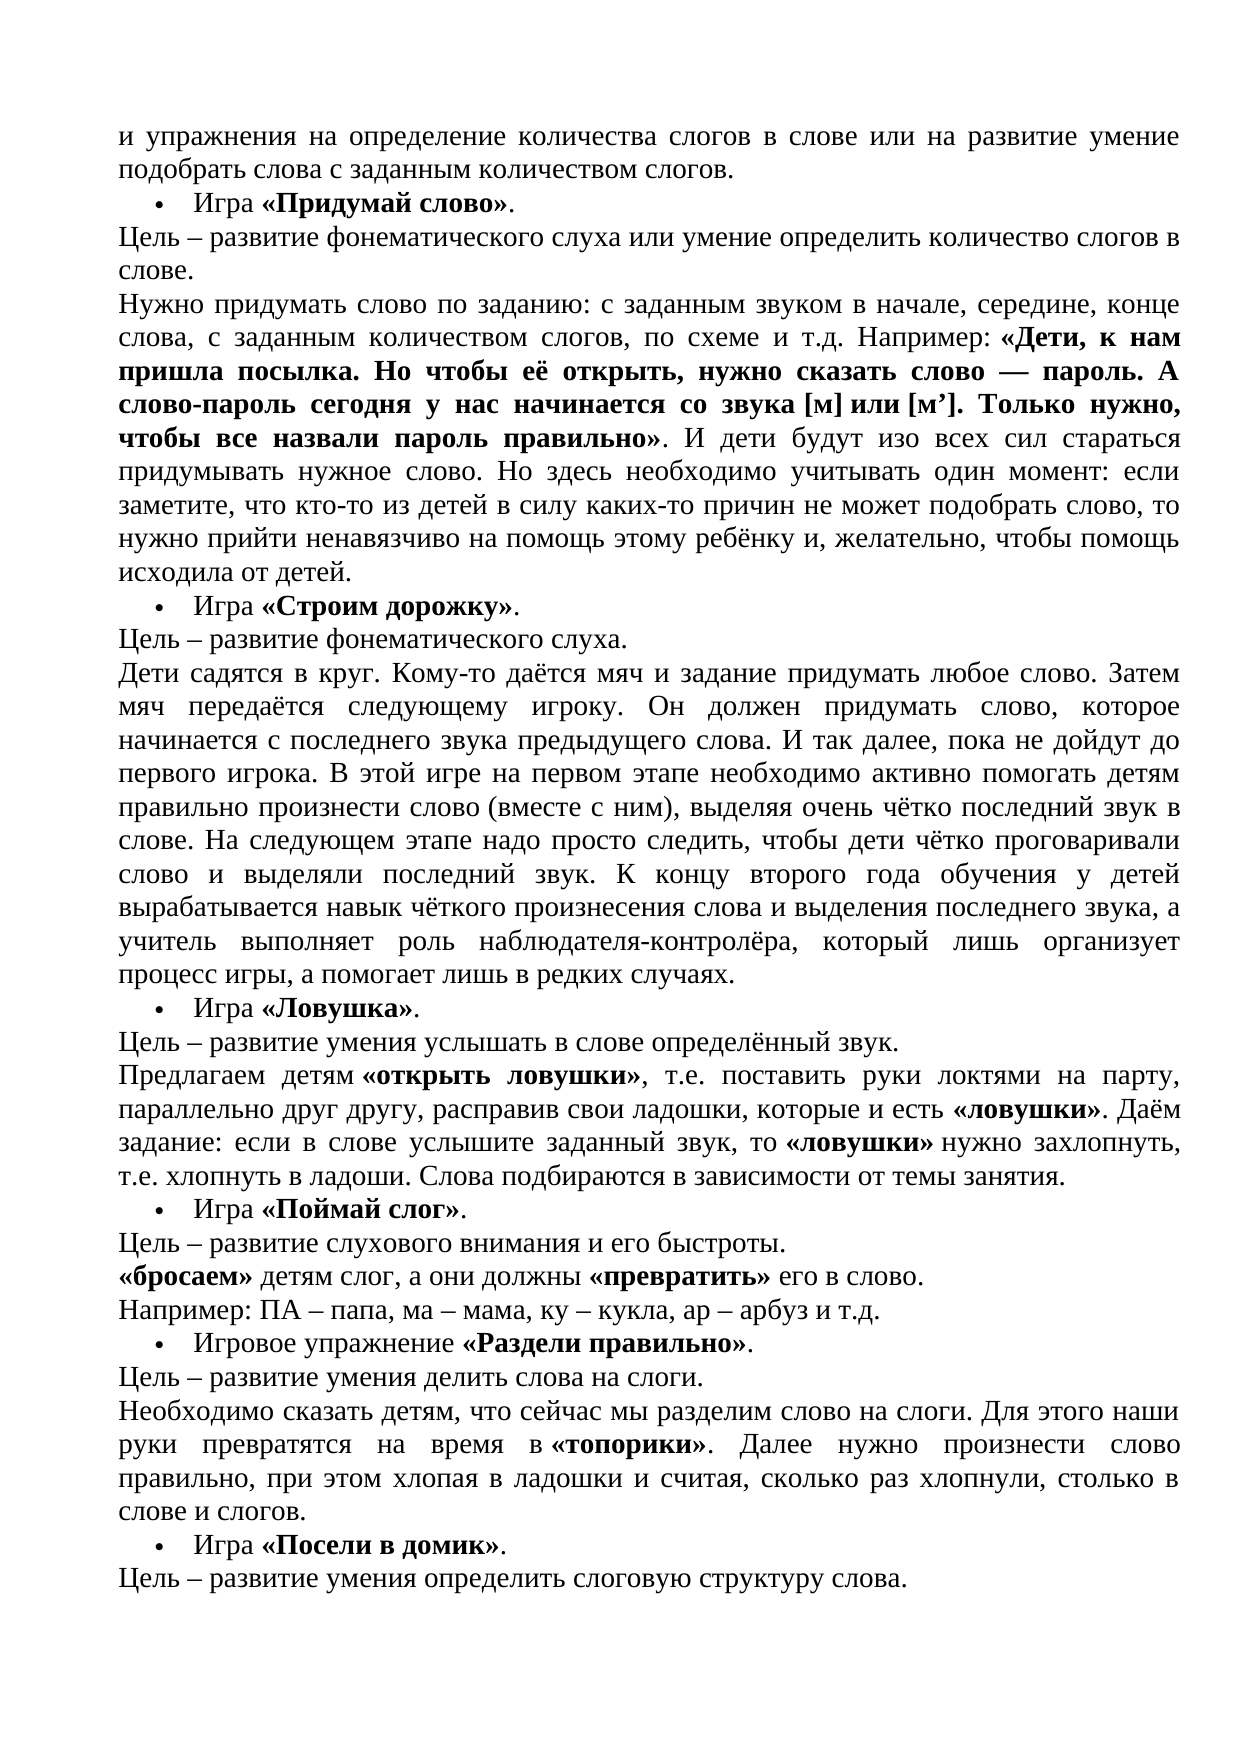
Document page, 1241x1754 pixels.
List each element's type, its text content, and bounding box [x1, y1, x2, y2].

text Цель – развитие фонематического слуха или умение определить количество слогов в слове. [118, 219, 1181, 286]
text Например: ПА – папа, ма – мама, ку – кукла, ар – арбуз и т.д. [118, 1292, 1181, 1326]
text Цель – развитие умения услышать в слове определённый звук. [118, 1024, 1181, 1057]
text Цель – развитие фонематического слуха. [118, 621, 1181, 655]
text «бросаем» детям слог, а они должны «превратить» его в слово. [118, 1258, 1181, 1292]
list Игра «Ловушка». [156, 990, 1181, 1024]
text Нужно придумать слово по заданию: с заданным звуком в начале, середине, конце слова, с заданным количеством слогов, по схеме и т.д. Например: «Дети, к нам пришла посылка. Но чтобы её открыть, нужно сказать слово — пароль. А слово-пароль сегодня у нас начинается со звука [м] или [м’]. Только нужно, чтобы все назвали пароль правильно». И дети будут изо всех сил стараться придумывать нужное слово. Но здесь необходимо учитывать один момент: если заметите, что кто-то из детей в силу каких-то причин не может подобрать слово, то нужно прийти ненавязчиво на помощь этому ребёнку и, желательно, чтобы помощь исходила от детей. [118, 286, 1181, 588]
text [118, 118, 1181, 185]
list Игра «Поймай слог». [156, 1191, 1181, 1225]
text Цель – развитие умения делить слова на слоги. [118, 1359, 1181, 1393]
list Игра «Строим дорожку». [156, 588, 1181, 621]
text Цель – развитие слухового внимания и его быстроты. [118, 1225, 1181, 1258]
text Цель – развитие умения определить слоговую структуру слова. [118, 1560, 1181, 1594]
text Предлагаем детям «открыть ловушки», т.е. поставить руки локтями на парту, параллельно друг другу, расправив свои ладошки, которые и есть «ловушки». Даём задание: если в слове услышите заданный звук, то «ловушки» нужно захлопнуть, т.е. хлопнуть в ладоши. Слова подбираются в зависимости от темы занятия. [118, 1057, 1181, 1191]
text Необходимо сказать детям, что сейчас мы разделим слово на слоги. Для этого наши руки превратятся на время в «топорики». Далее нужно произнести слово правильно, при этом хлопая в ладошки и считая, сколько раз хлопнули, столько в слове и слогов. [118, 1393, 1181, 1527]
list Игровое упражнение «Раздели правильно». [156, 1326, 1181, 1359]
text Дети садятся в круг. Кому-то даётся мяч и задание придумать любое слово. Затем мяч передаётся следующему игроку. Он должен придумать слово, которое начинается с последнего звука предыдущего слова. И так далее, пока не дойдут до первого игрока. В этой игре на первом этапе необходимо активно помогать детям правильно произнести слово (вместе с ним), выделяя очень чётко последний звук в слове. На следующем этапе надо просто следить, чтобы дети чётко проговаривали слово и выделяли последний звук. К концу второго года обучения у детей вырабатывается навык чёткого произнесения слова и выделения последнего звука, а учитель выполняет роль наблюдателя-контролёра, который лишь организует процесс игры, а помогает лишь в редких случаях. [118, 655, 1181, 990]
list Игра «Придумай слово». [156, 185, 1181, 219]
list Игра «Посели в домик». [156, 1527, 1181, 1560]
